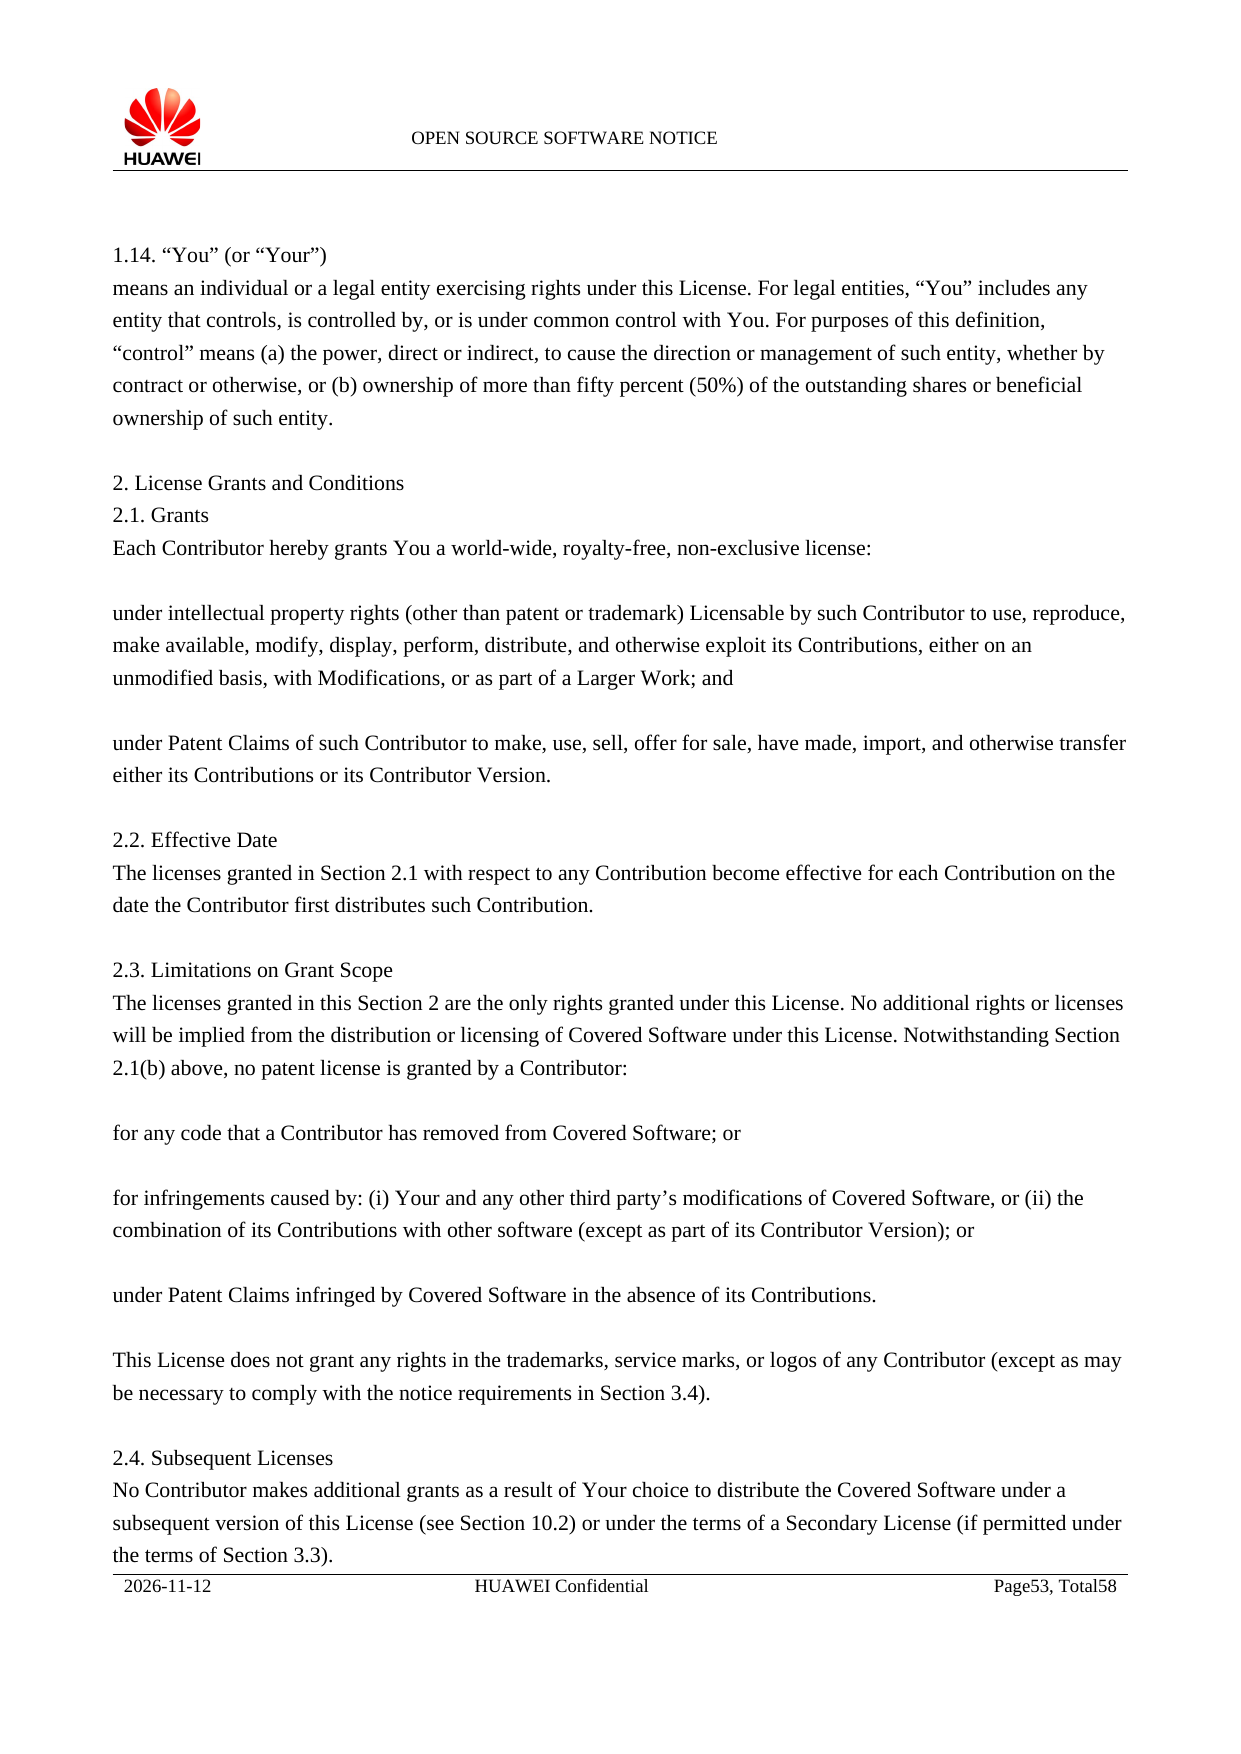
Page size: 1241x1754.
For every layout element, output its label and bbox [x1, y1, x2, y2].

picture [124, 88, 201, 165]
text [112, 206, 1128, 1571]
